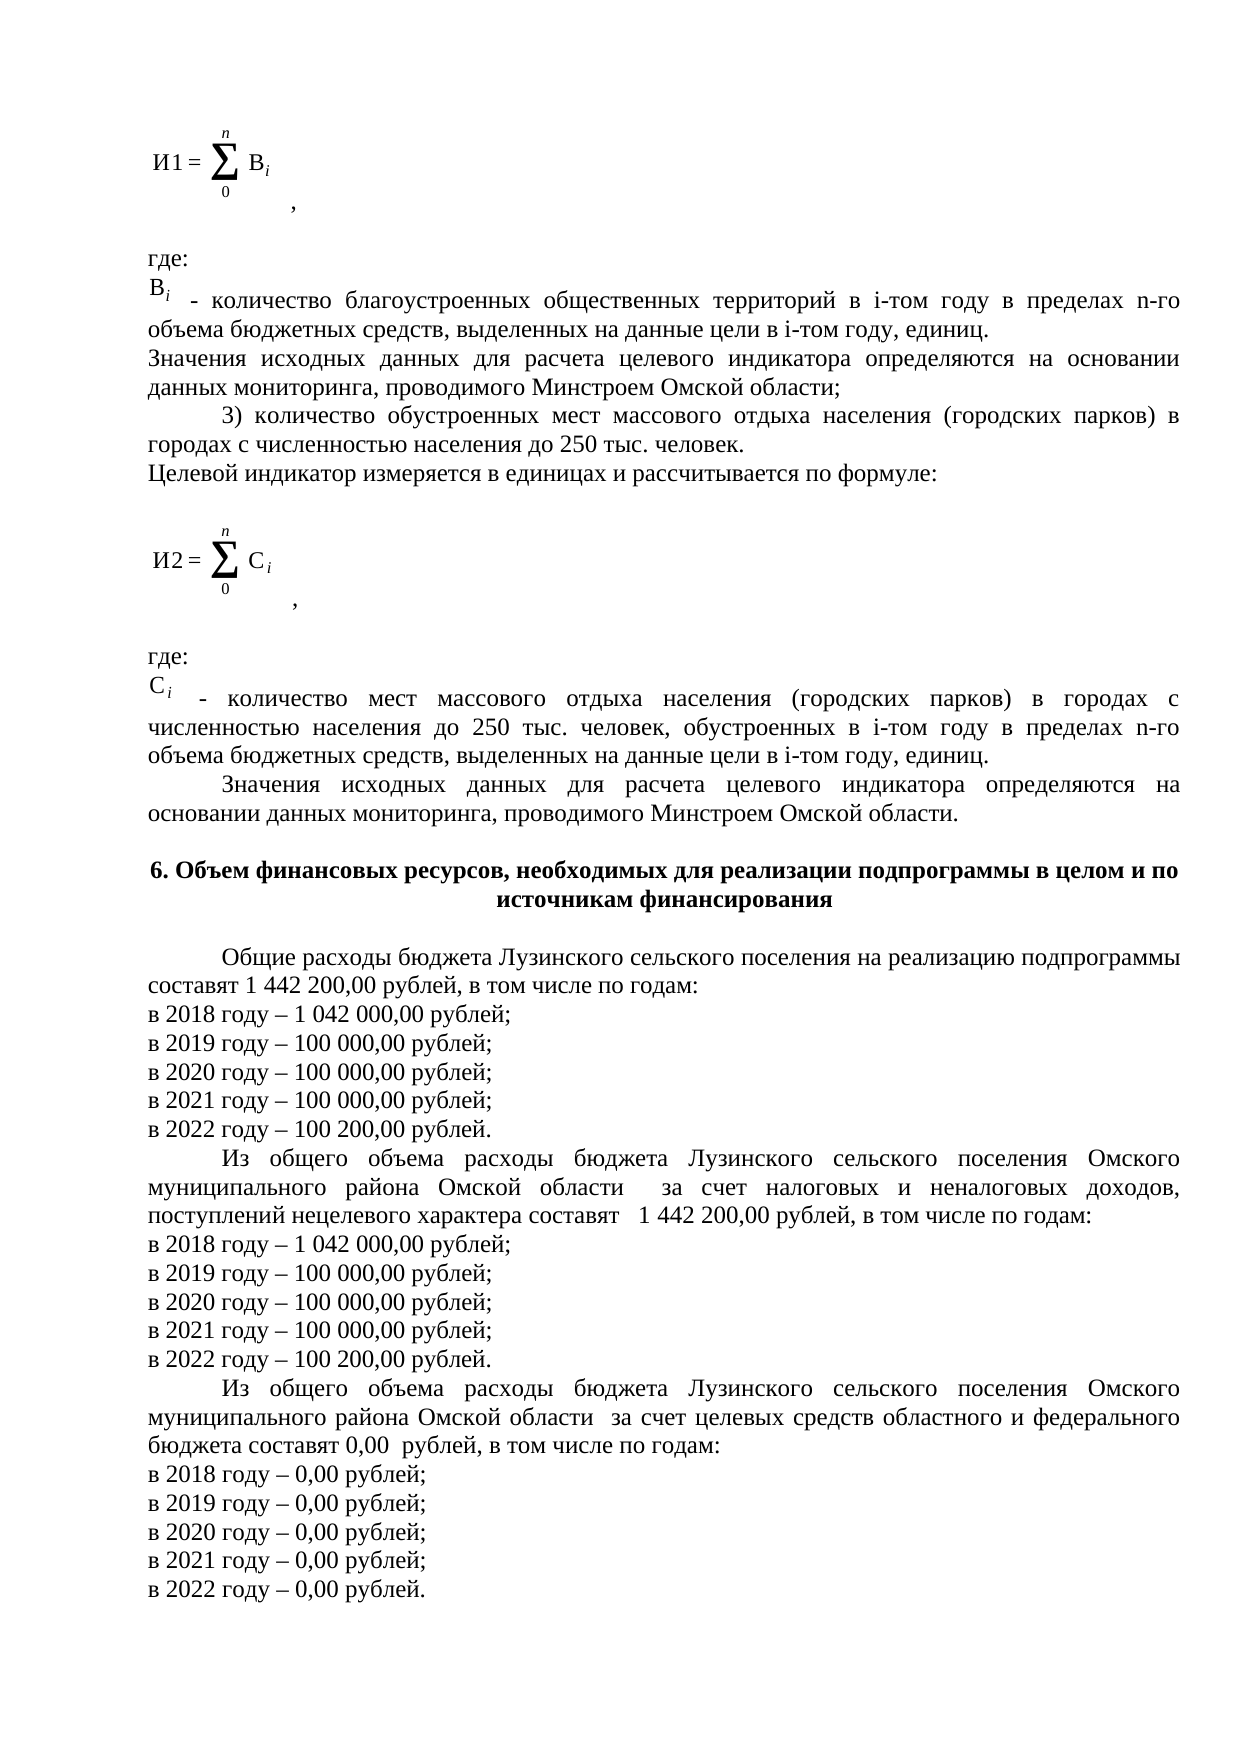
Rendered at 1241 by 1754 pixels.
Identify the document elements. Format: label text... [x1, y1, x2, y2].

text Значения исходных данных для расчета целевого индикатора определяются на основании данных мониторинга, проводимого Минстроем Омской области. [148, 769, 1181, 827]
text в 2018 году – 1 042 000,00 рублей; [148, 999, 1181, 1028]
text в 2019 году – 100 000,00 рублей; [148, 1258, 1181, 1287]
text - количество мест массового отдыха населения (городских парков) в городах с численностью населения до 250 тыс. человек, обустроенных в i-том году в пределах n-го объема бюджетных средств, выделенных на данные цели в i-том году, единиц. [148, 670, 1181, 769]
text Из общего объема расходы бюджета Лузинского сельского поселения Омского муниципального района Омской области за счет налоговых и неналоговых доходов, поступлений нецелевого характера составят 1 442 200,00 рублей, в том числе по годам: [148, 1143, 1181, 1229]
text Значения исходных данных для расчета целевого индикатора определяются на основании данных мониторинга, проводимого Минстроем Омской области; [148, 343, 1181, 401]
text в 2021 году – 100 000,00 рублей; [148, 1316, 1181, 1344]
text 3) количество обустроенных мест массового отдыха населения (городских парков) в городах с численностью населения до 250 тыс. человек. [148, 401, 1181, 458]
text в 2021 году – 0,00 рублей; [148, 1546, 1181, 1574]
text в 2019 году – 0,00 рублей; [148, 1488, 1181, 1517]
text Общие расходы бюджета Лузинского сельского поселения на реализацию подпрограммы составят 1 442 200,00 рублей, в том числе по годам: [148, 942, 1181, 999]
text - количество благоустроенных общественных территорий в i-том году в пределах n-го объема бюджетных средств, выделенных на данные цели в i-том году, единиц. [148, 272, 1181, 343]
text в 2020 году – 100 000,00 рублей; [148, 1057, 1181, 1086]
text , [148, 118, 1181, 215]
text , [148, 516, 1181, 612]
text где: [148, 641, 1181, 670]
text в 2022 году – 100 200,00 рублей. [148, 1344, 1181, 1373]
text Целевой индикатор измеряется в единицах и рассчитывается по формуле: [148, 458, 1181, 487]
text Из общего объема расходы бюджета Лузинского сельского поселения Омского муниципального района Омской области за счет целевых средств областного и федерального бюджета составят 0,00 рублей, в том числе по годам: [148, 1373, 1181, 1459]
subtitle 6. Объем финансовых ресурсов, необходимых для реализации подпрограммы в целом и по источникам финансирования [148, 856, 1181, 913]
text где: [148, 243, 1181, 272]
text в 2020 году – 100 000,00 рублей; [148, 1287, 1181, 1316]
text в 2022 году – 100 200,00 рублей. [148, 1114, 1181, 1143]
text в 2021 году – 100 000,00 рублей; [148, 1086, 1181, 1114]
text в 2019 году – 100 000,00 рублей; [148, 1028, 1181, 1057]
text в 2020 году – 0,00 рублей; [148, 1517, 1181, 1546]
text в 2022 году – 0,00 рублей. [148, 1574, 1181, 1603]
text в 2018 году – 1 042 000,00 рублей; [148, 1229, 1181, 1258]
text в 2018 году – 0,00 рублей; [148, 1459, 1181, 1488]
